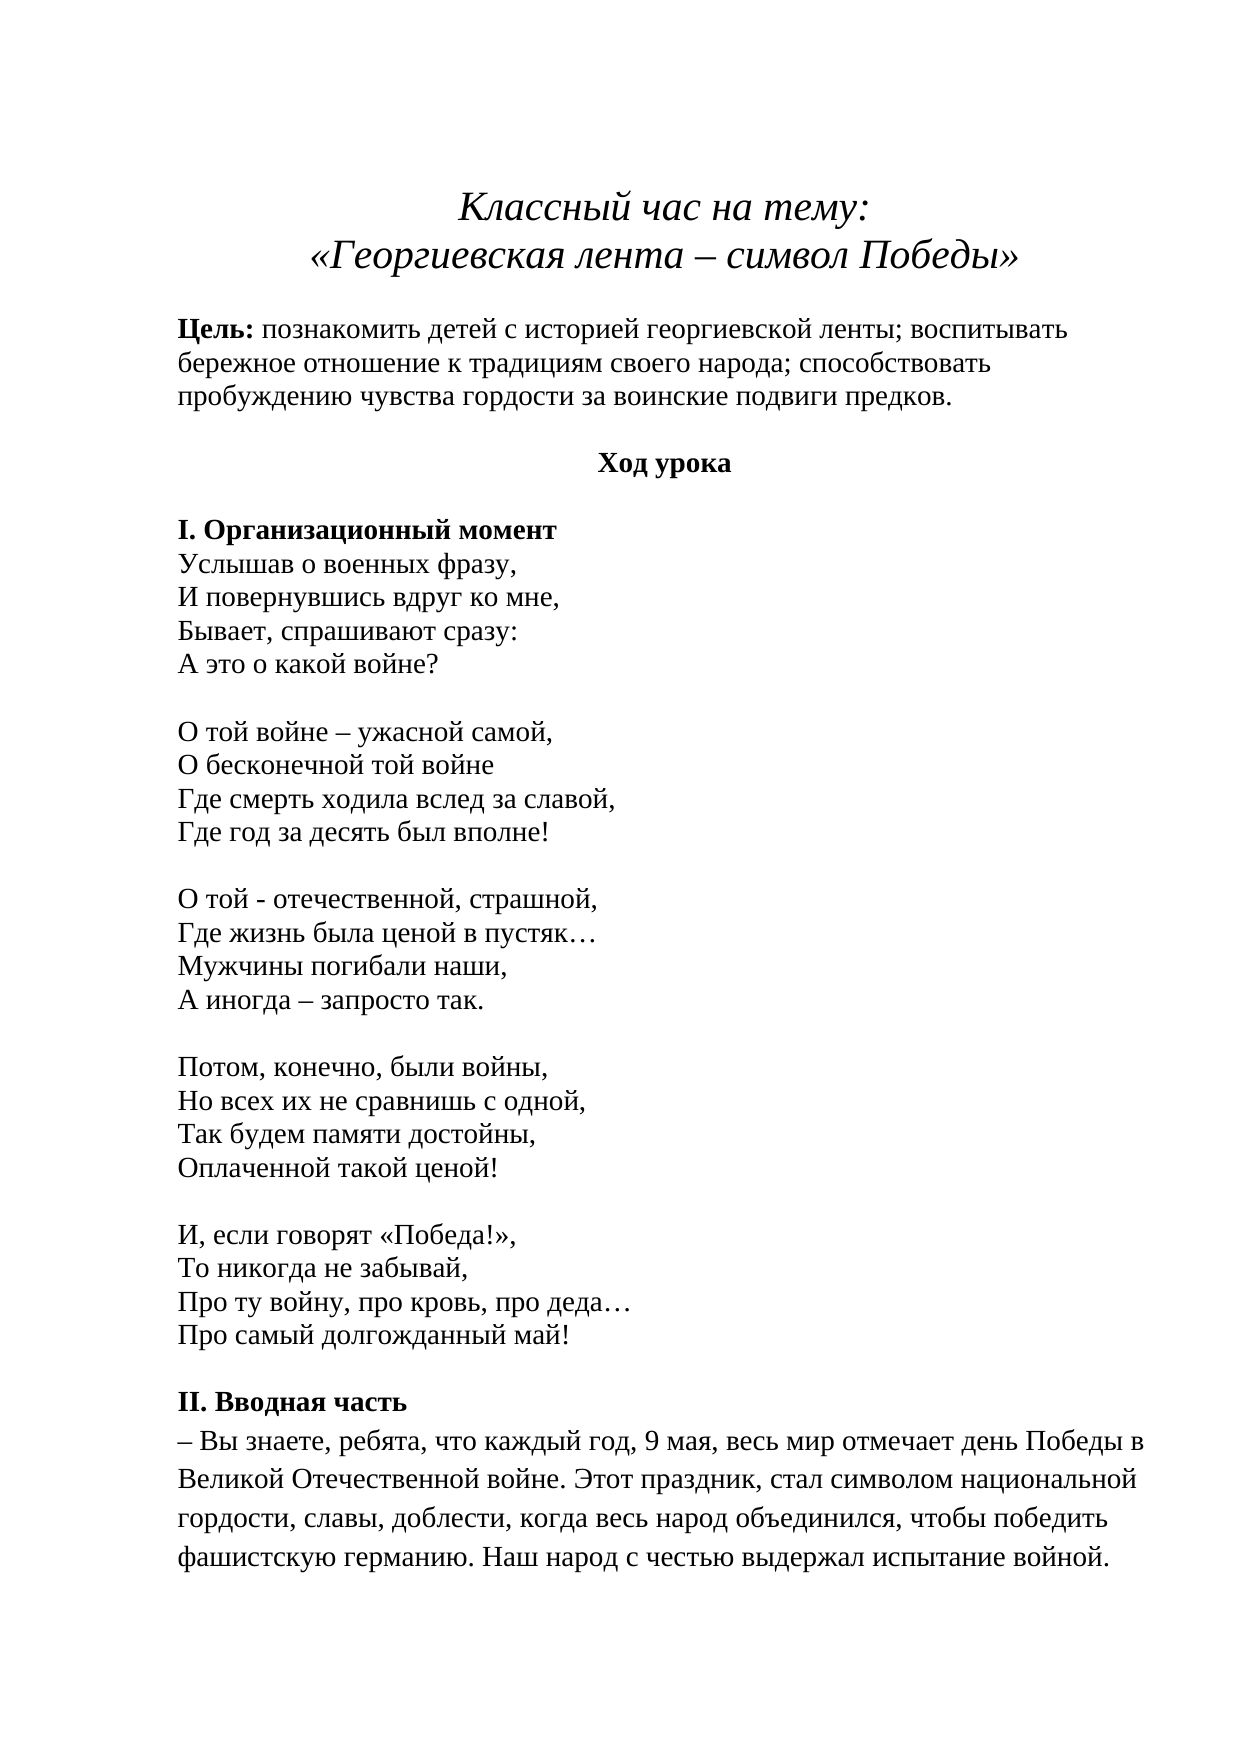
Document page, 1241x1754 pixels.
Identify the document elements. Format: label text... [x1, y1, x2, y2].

text Ход урока [177, 445, 1152, 479]
text Потом, конечно, были войны, Но всех их не сравнишь с одной, Так будем памяти достойны, Оплаченной такой ценой! [177, 1049, 1152, 1183]
text II. Вводная часть [177, 1384, 1152, 1418]
text – Вы знаете, ребята, что каждый год, 9 мая, весь мир отмечает день Победы в Великой Отечественной войне. Этот праздник, стал символом национальной гордости, славы, доблести, когда весь народ объединился, чтобы победить фашистскую германию. Наш народ с честью выдержал испытание войной. [177, 1423, 1152, 1572]
text Цель: познакомить детей с историей георгиевской ленты; воспитывать бережное отношение к традициям своего народа; способствовать пробуждению чувства гордости за воинские подвиги предков. [177, 311, 1152, 412]
text I. Организационный момент [177, 512, 1152, 546]
text Классный час на тему: «Георгиевская лента – символ Победы» [177, 182, 1152, 278]
text И, если говорят «Победа!», То никогда не забывай, Про ту войну, про кровь, про деда… Про самый долгожданный май! [177, 1217, 1152, 1351]
text О той - отечественной, страшной, Где жизнь была ценой в пустяк… Мужчины погибали наши, А иногда – запросто так. [177, 881, 1152, 1016]
text О той войне – ужасной самой, О бесконечной той войне Где смерть ходила вслед за славой, Где год за десять был вполне! [177, 714, 1152, 848]
text Услышав о военных фразу, И повернувшись вдруг ко мне, Бывает, спрашивают сразу: А это о какой войне? [177, 546, 1152, 680]
